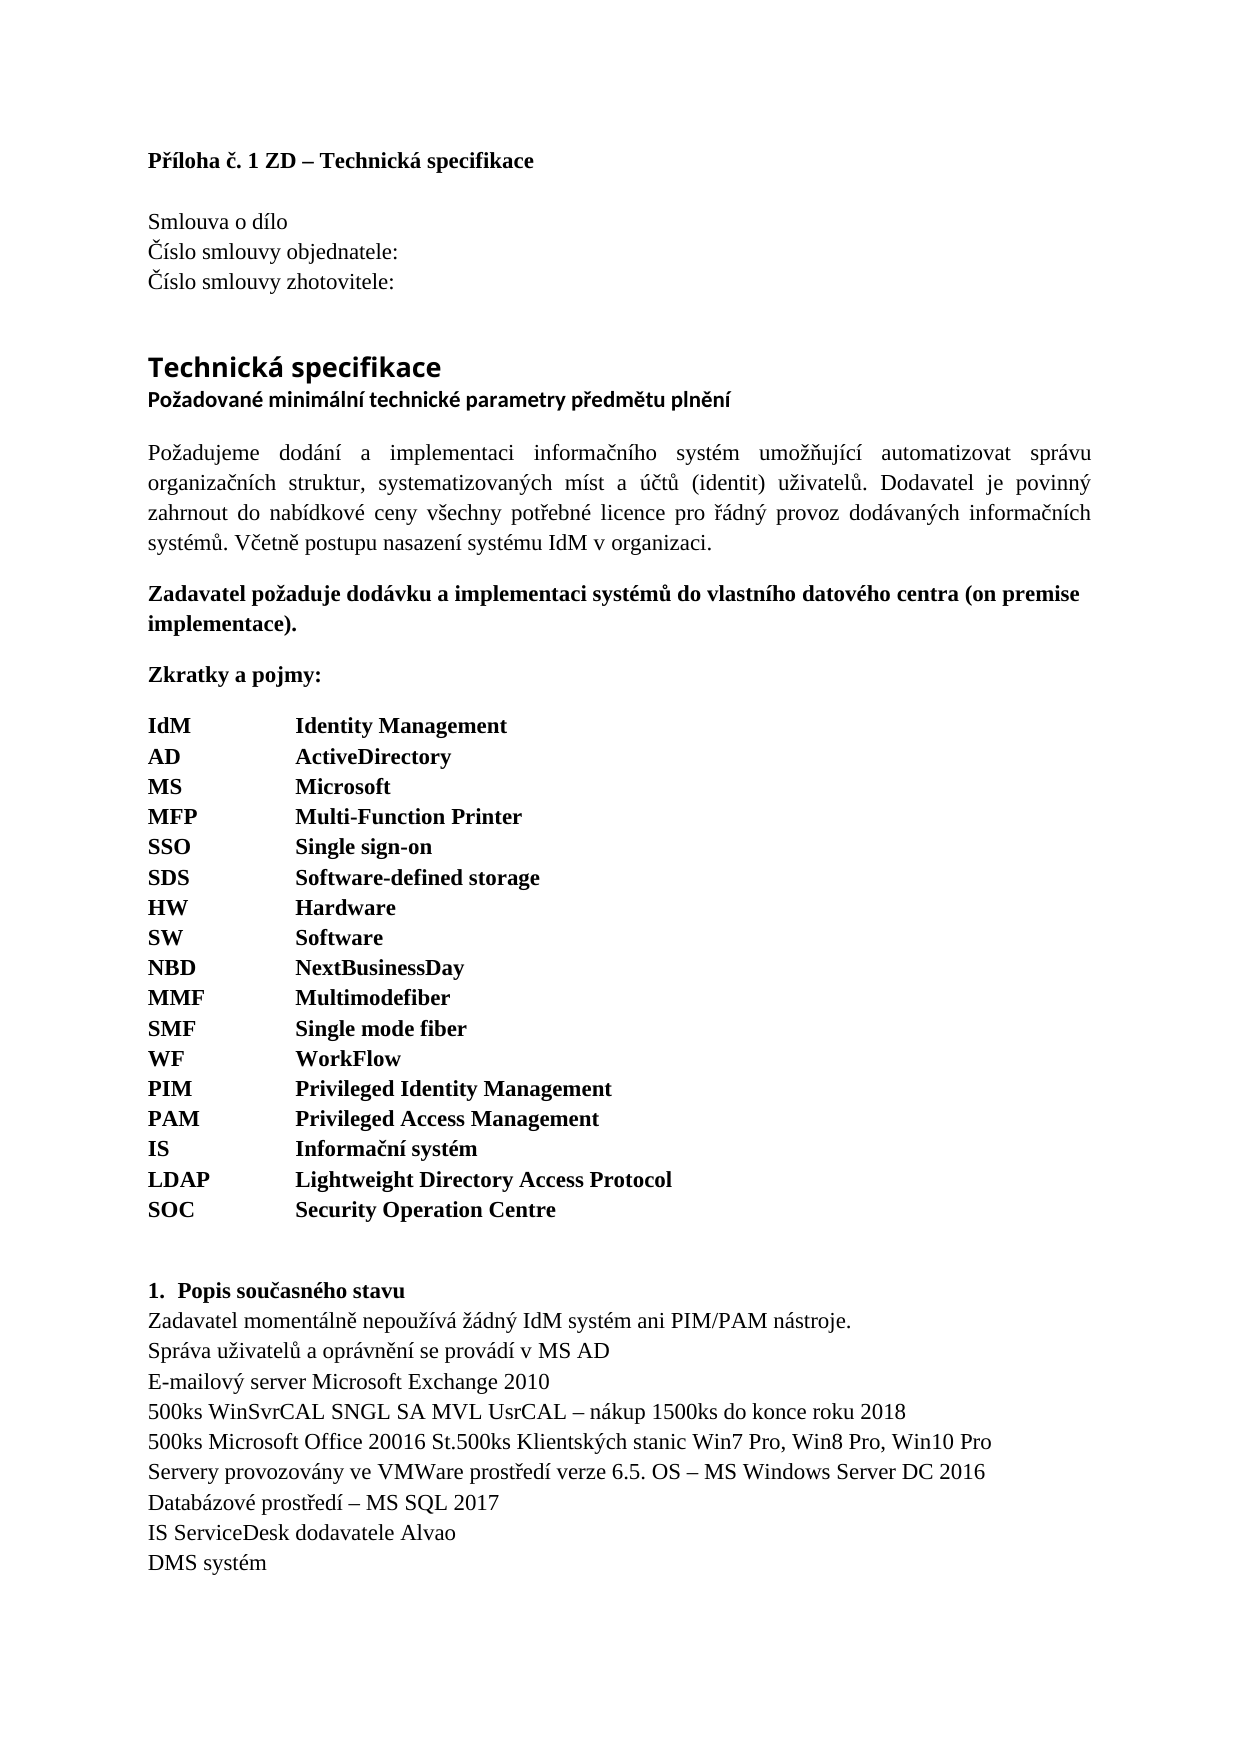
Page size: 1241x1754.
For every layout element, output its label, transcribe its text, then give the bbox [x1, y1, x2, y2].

text MMF Multimodefiber [148, 984, 1093, 1011]
subtitle Technická specifikace [148, 349, 1093, 386]
text NBD NextBusinessDay [148, 954, 1093, 981]
text Příloha č. 1 ZD – Technická specifikace [148, 148, 1093, 174]
text Požadujeme dodání a implementaci informačního systém umožňující automatizovat správu organizačních struktur, systematizovaných míst a účtů (identit) uživatelů. Dodavatel je povinný zahrnout do nabídkové ceny všechny potřebné licence pro řádný provoz dodávaných informačních systémů. Včetně postupu nasazení systému IdM v organizaci. [148, 438, 1093, 556]
list 500ks Microsoft Office 20016 St.500ks Klientských stanic Win7 Pro, Win8 Pro, Win10 Pro [148, 1428, 1093, 1454]
text Požadované minimální technické parametry předmětu plnění [148, 386, 1093, 413]
text Číslo smlouvy zhotovitele: [148, 268, 1093, 295]
text MFP Multi-Function Printer [148, 803, 1093, 829]
text Číslo smlouvy objednatele: [148, 238, 1093, 264]
text Smlouva o dílo [148, 208, 1093, 234]
text SW Software [148, 924, 1093, 950]
text SSO Single sign-on [148, 833, 1093, 860]
text PIM Privileged Identity Management [148, 1075, 1093, 1101]
list E-mailový server Microsoft Exchange 2010 [148, 1368, 1093, 1394]
text SOC Security Operation Centre [148, 1196, 1093, 1222]
list Databázové prostředí – MS SQL 2017 [148, 1488, 1093, 1515]
list IS ServiceDesk dodavatele Alvao [148, 1519, 1093, 1545]
text IdM Identity Management [148, 712, 1093, 739]
text WF WorkFlow [148, 1045, 1093, 1071]
text MS Microsoft [148, 773, 1093, 799]
text Zkratky a pojmy: [148, 661, 1093, 688]
list DMS systém [148, 1549, 1093, 1575]
text AD ActiveDirectory [148, 743, 1093, 769]
list Servery provozovány ve VMWare prostředí verze 6.5. OS – MS Windows Server DC 2016 [148, 1458, 1093, 1485]
text SMF Single mode fiber [148, 1014, 1093, 1041]
text Zadavatel požaduje dodávku a implementaci systémů do vlastního datového centra (on premise implementace). [148, 580, 1093, 637]
text PAM Privileged Access Management [148, 1105, 1093, 1132]
text SDS Software-defined storage [148, 863, 1093, 890]
list Popis současného stavu [148, 1277, 1093, 1303]
list Zadavatel momentálně nepoužívá žádný IdM systém ani PIM/PAM nástroje. [148, 1307, 1093, 1334]
list 500ks WinSvrCAL SNGL SA MVL UsrCAL – nákup 1500ks do konce roku 2018 [148, 1398, 1093, 1424]
text HW Hardware [148, 894, 1093, 920]
list Správa uživatelů a oprávnění se provádí v MS AD [148, 1337, 1093, 1364]
text IS Informační systém LDAP Lightweight Directory Access Protocol [148, 1135, 1093, 1192]
